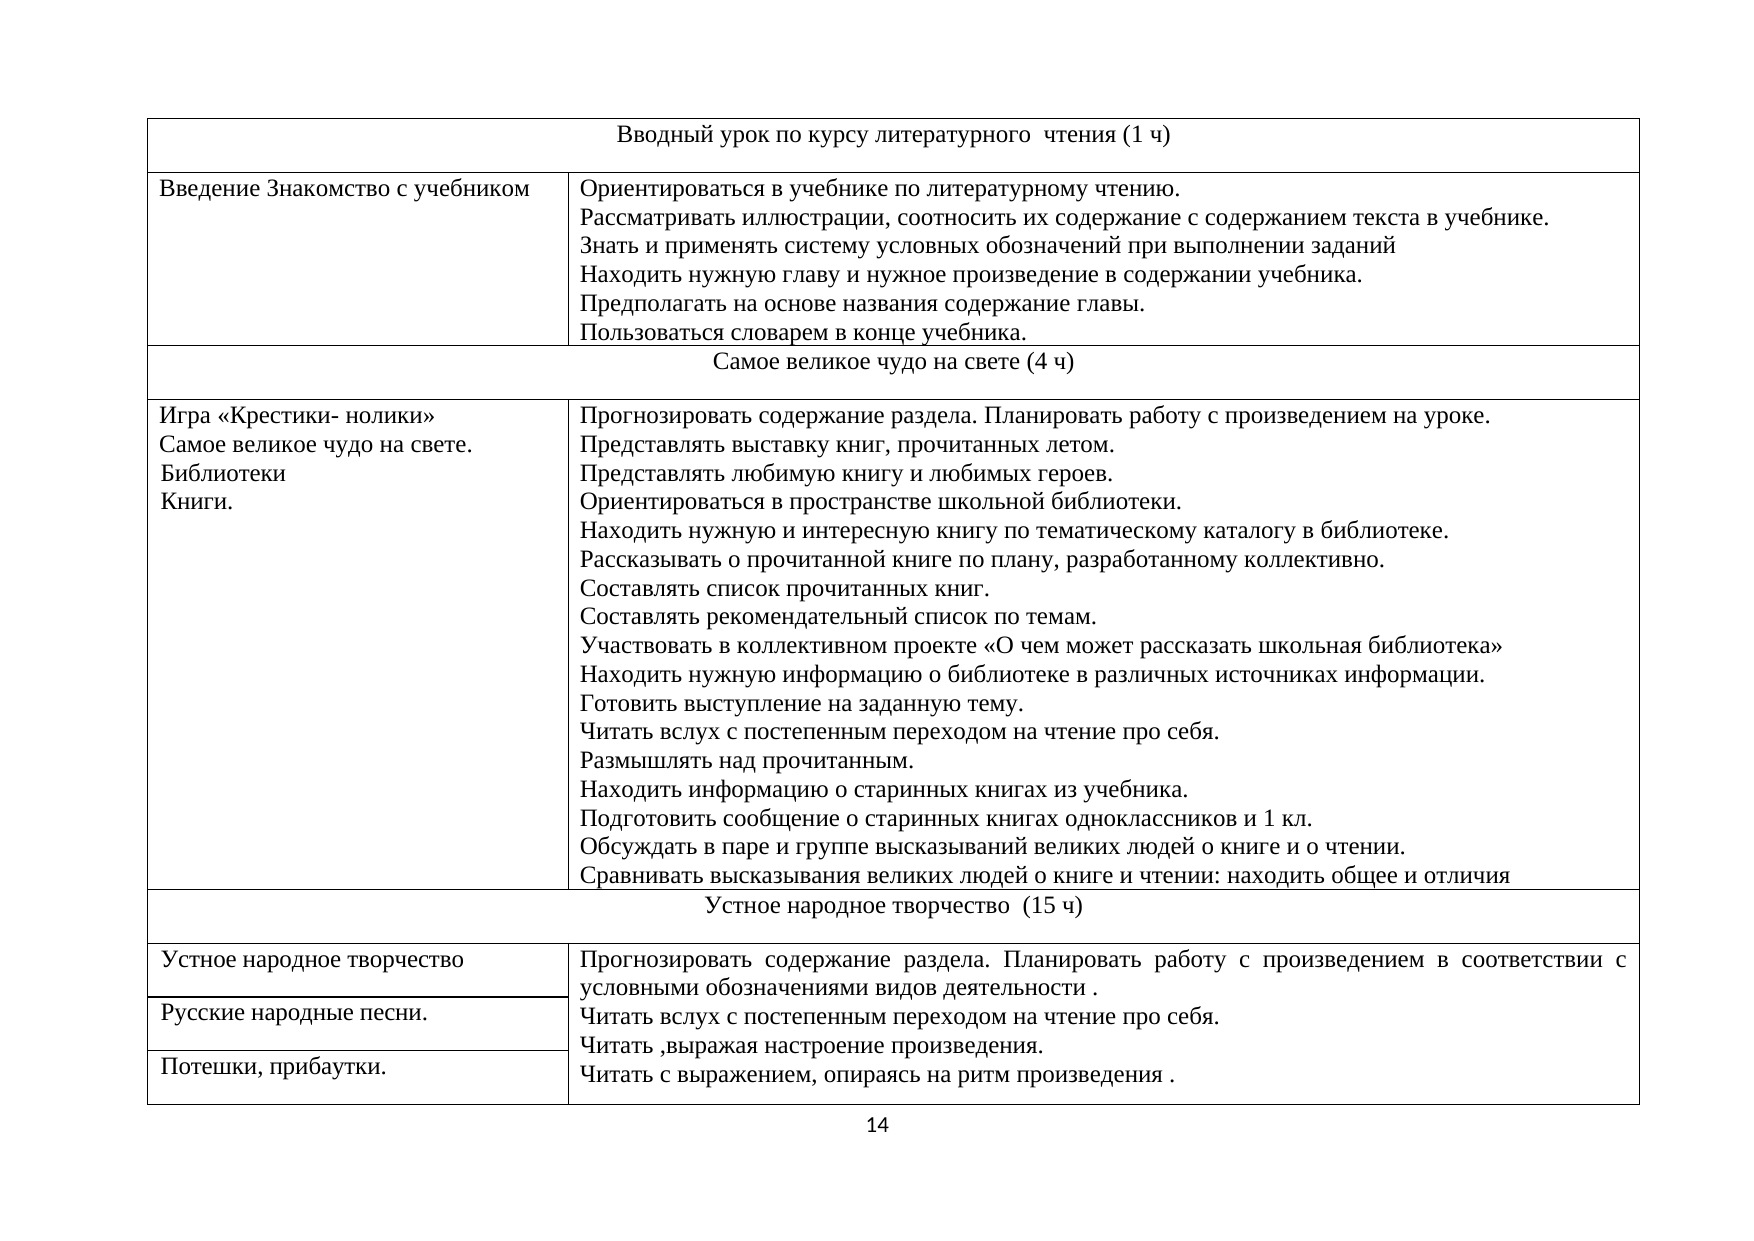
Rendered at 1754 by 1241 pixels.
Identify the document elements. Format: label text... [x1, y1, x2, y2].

table_cell Устное народное творчество (15 ч) [148, 890, 1639, 943]
table_cell Самое великое чудо на свете (4 ч) [148, 346, 1639, 399]
table_cell Вводный урок по курсу литературного чтения (1 ч) [148, 119, 1639, 172]
table_cell Введение Знакомство с учебником [148, 173, 568, 345]
table_cell Ориентироваться в учебнике по литературному чтению. Рассматривать иллюстрации, соотносить их содержание с содержанием текста в учебнике. Знать и применять систему условных обозначений при выполнении заданий Находить нужную главу и нужное произведение в содержании учебника. Предполагать на основе названия содержание главы. Пользоваться словарем в конце учебника. [569, 173, 1639, 345]
table_cell Прогнозировать содержание раздела. Планировать работу с произведением в соответствии с условными обозначениями видов деятельности . Читать вслух с постепенным переходом на чтение про себя. Читать ,выражая настроение произведения. Читать с выражением, опираясь на ритм произведения . Объяснять смысл пословиц. Соотносить пословицы с содержанием книг и жизненным опытом. Придумывать рассказ по пословице; соотносить содержание рассказа с пословицей. Находить созвучные окончания слов в песне. Сочинять колыбельные песни, потешки, прибаутки, небылицы, опираясь на опыт создания народного творчества. Находить различия в потешках и прибаутках, сходных по теме. Находить слова, которые помогают представить героя произведений устного народного творчества. Анализировать загадки. Соотносить загадки и отгадки. Распределять загадки и пословицы по тематическим группам. Характеризовать героев сказки, соотносить качества с героями сказок. Называть другие русские народные сказки; перечислять героев сказок. Соотносить пословицу и сказочный текст, определять последовательность событий, составлять план. Рассказывать сказку. Соотносить рисунок и содержание сказки: делать подписи под рисунками. Придумывать свои собственные сказочные сюжеты. Исправлять допущенные ошибки при повторном чтении. Контролировать свое чтение , самостоятельно оценивать свои достижения. [569, 944, 1639, 1104]
table_cell Прогнозировать содержание раздела. Планировать работу с произведением на уроке. Представлять выставку книг, прочитанных летом. Представлять любимую книгу и любимых героев. Ориентироваться в пространстве школьной библиотеки. Находить нужную и интересную книгу по тематическому каталогу в библиотеке. Рассказывать о прочитанной книге по плану, разработанному коллективно. Составлять список прочитанных книг. Составлять рекомендательный список по темам. Участвовать в коллективном проекте «О чем может рассказать школьная библиотека» Находить нужную информацию о библиотеке в различных источниках информации. Готовить выступление на заданную тему. Читать вслух с постепенным переходом на чтение про себя. Размышлять над прочитанным. Находить информацию о старинных книгах из учебника. Подготовить сообщение о старинных книгах одноклассников и 1 кл. Обсуждать в паре и группе высказываний великих людей о книге и о чтении. Сравнивать высказывания великих людей о книге и чтении: находить общее и отличия [569, 400, 1639, 889]
table_cell Устное народное творчество [148, 944, 568, 996]
table_cell Игра «Крестики- нолики» Самое великое чудо на свете. Библиотеки Книги. [148, 400, 568, 889]
table_cell Русские народные песни. [148, 998, 568, 1050]
table_cell Потешки, прибаутки. [148, 1051, 568, 1104]
